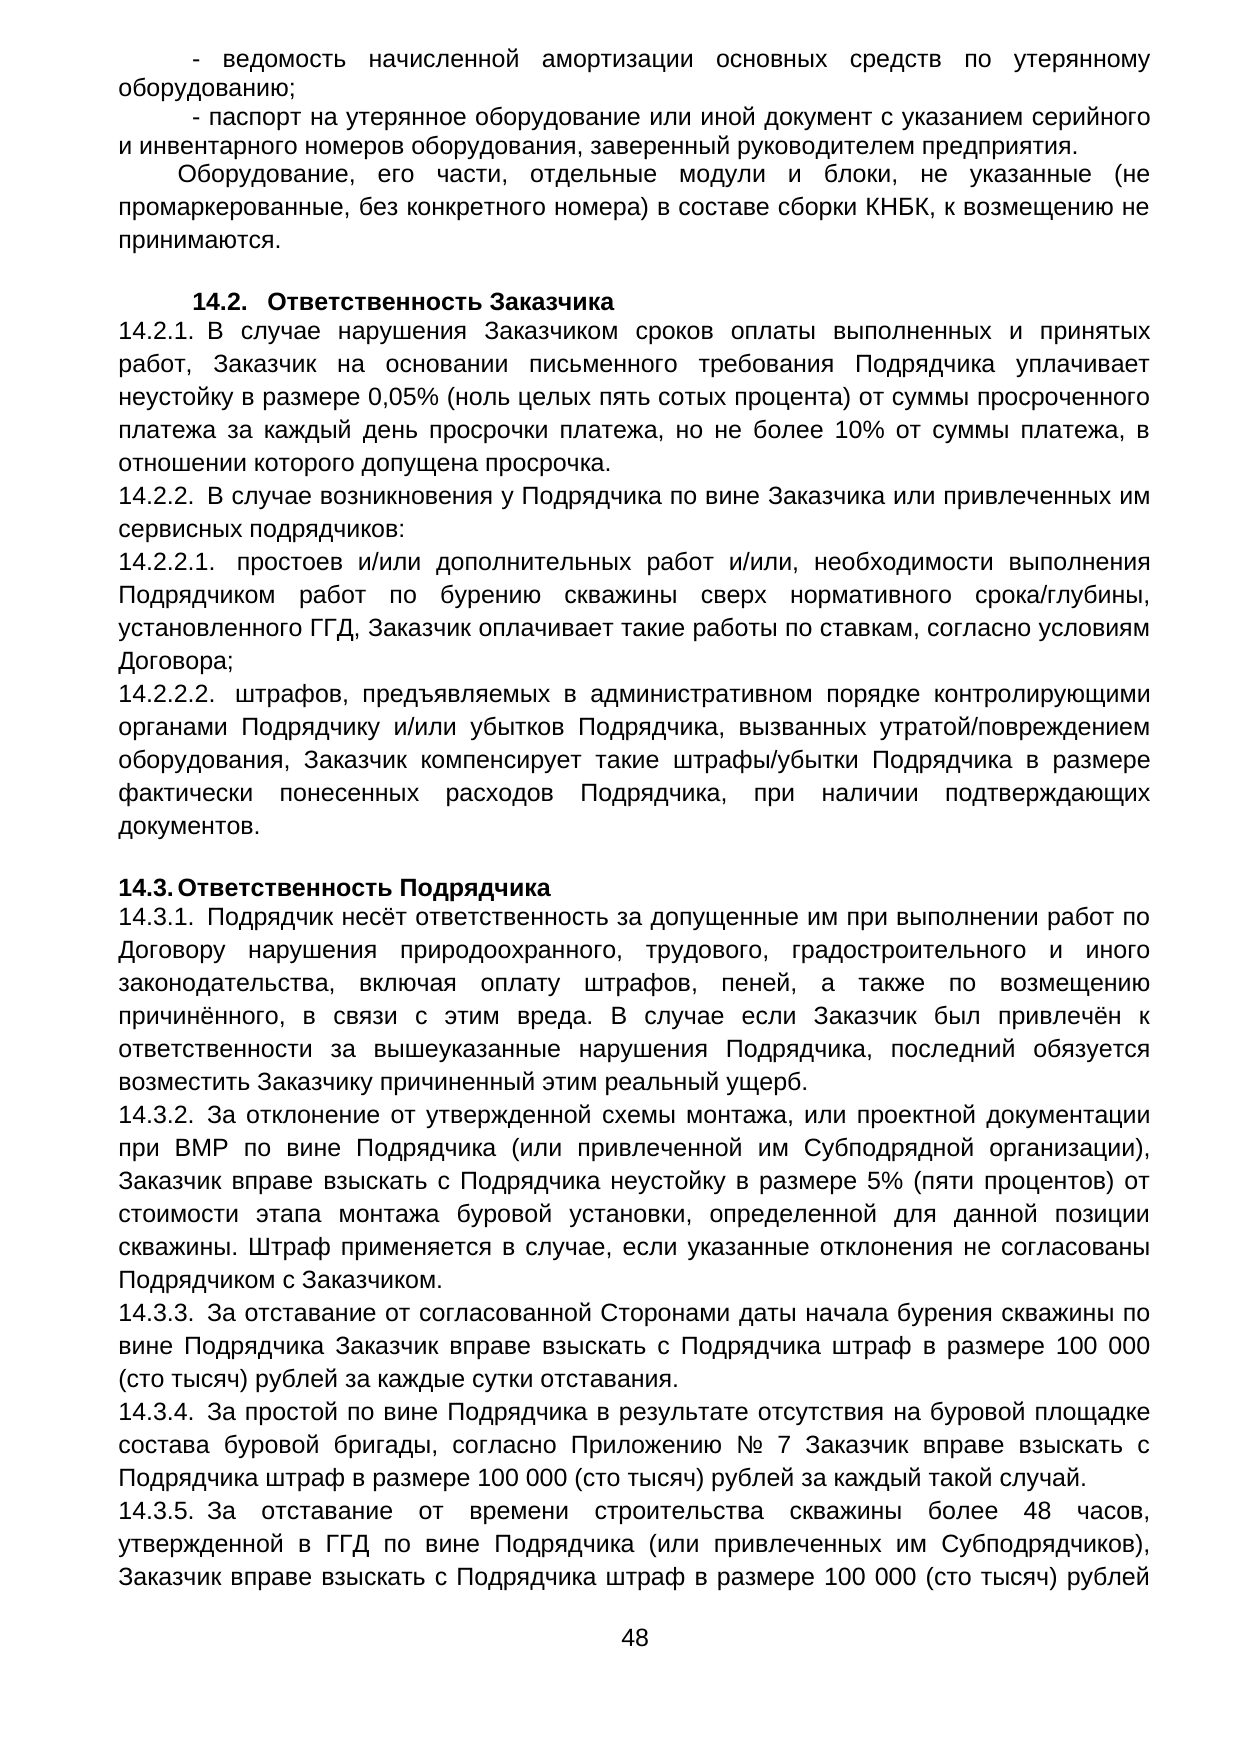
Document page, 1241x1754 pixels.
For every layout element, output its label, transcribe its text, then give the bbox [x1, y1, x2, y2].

list Ответственность Заказчика [192, 287, 1152, 316]
list За отклонение от утвержденной схемы монтажа, или проектной документации при ВМР по вине Подрядчика (или привлеченной им Субподрядной организации), Заказчик вправе взыскать с Подрядчика неустойку в размере 5% (пяти процентов) от стоимости этапа монтажа буровой установки, определенной для данной позиции скважины. Штраф применяется в случае, если указанные отклонения не согласованы Подрядчиком с Заказчиком. [118, 1100, 1152, 1294]
list За отставание от согласованной Сторонами даты начала бурения скважины по вине Подрядчика Заказчик вправе взыскать с Подрядчика штраф в размере 100 000 (сто тысяч) рублей за каждые сутки отставания. [118, 1298, 1152, 1393]
list простоев и/или дополнительных работ и/или, необходимости выполнения Подрядчиком работ по бурению скважины сверх нормативного срока/глубины, установленного ГГД, Заказчик оплачивает такие работы по ставкам, согласно условиям Договора; [118, 547, 1152, 675]
list Оборудование, его части, отдельные модули и блоки, не указанные (не промаркерованные, без конкретного номера) в составе сборки КНБК, к возмещению не принимаются. [118, 159, 1152, 254]
list Подрядчик несёт ответственность за допущенные им при выполнении работ по Договору нарушения природоохранного, трудового, градостроительного и иного законодательства, включая оплату штрафов, пеней, а также по возмещению причинённого, в связи с этим вреда. В случае если Заказчик был привлечён к ответственности за вышеуказанные нарушения Подрядчика, последний обязуется возместить Заказчику причиненный этим реальный ущерб. [118, 902, 1152, 1096]
list штрафов, предъявляемых в административном порядке контролирующими органами Подрядчику и/или убытков Подрядчика, вызванных утратой/повреждением оборудования, Заказчик компенсирует такие штрафы/убытки Подрядчика в размере фактически понесенных расходов Подрядчика, при наличии подтверждающих документов. [118, 679, 1152, 840]
list В случае нарушения Заказчиком сроков оплаты выполненных и принятых работ, Заказчик на основании письменного требования Подрядчика уплачивает неустойку в размере 0,05% (ноль целых пять сотых процента) от суммы просроченного платежа за каждый день просрочки платежа, но не более 10% от суммы платежа, в отношении которого допущена просрочка. [118, 316, 1152, 477]
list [118, 1496, 1152, 1591]
list В случае возникновения у Подрядчика по вине Заказчика или привлеченных им сервисных подрядчиков: [118, 481, 1152, 543]
text - ведомость начисленной амортизации основных средств по утерянному оборудованию; [118, 44, 1152, 102]
list Ответственность Подрядчика [118, 873, 1152, 902]
list За простой по вине Подрядчика в результате отсутствия на буровой площадке состава буровой бригады, согласно Приложению № 7 Заказчик вправе взыскать с Подрядчика штраф в размере 100 000 (сто тысяч) рублей за каждый такой случай. [118, 1397, 1152, 1492]
text - паспорт на утерянное оборудование или иной документ с указанием серийного и инвентарного номеров оборудования, заверенный руководителем предприятия. [118, 102, 1152, 159]
